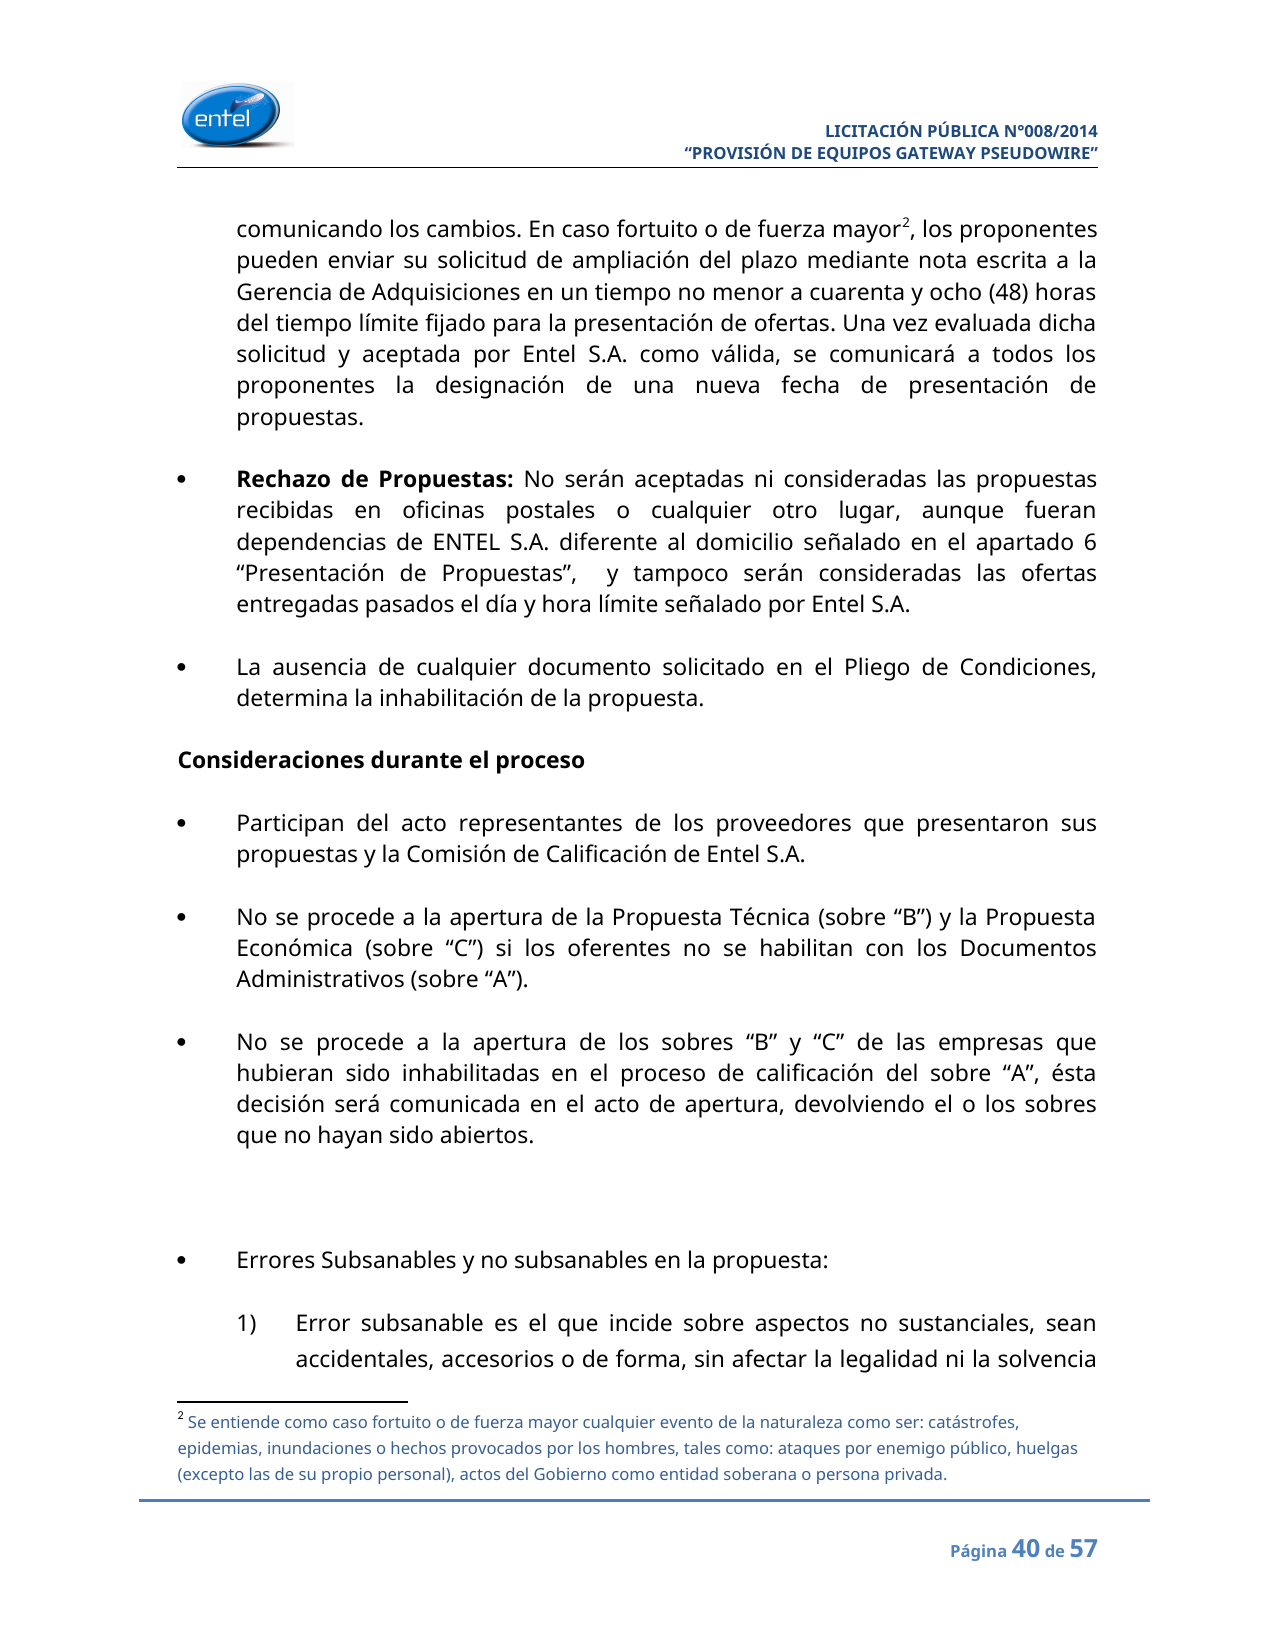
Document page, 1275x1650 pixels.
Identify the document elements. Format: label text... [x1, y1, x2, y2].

list Rechazo de Propuestas: No serán aceptadas ni consideradas las propuestas recibidas en oficinas postales o cualquier otro lugar, aunque fueran dependencias de ENTEL S.A. diferente al domicilio señalado en el apartado 6 “Presentación de Propuestas”, y tampoco serán consideradas las ofertas entregadas pasados el día y hora límite señalado por Entel S.A. [177, 463, 1098, 619]
list Errores Subsanables y no subsanables en la propuesta: [177, 1244, 1098, 1276]
list La ausencia de cualquier documento solicitado en el Pliego de Condiciones, determina la inhabilitación de la propuesta. [177, 651, 1098, 713]
picture [182, 82, 295, 148]
list No se procede a la apertura de la Propuesta Técnica (sobre “B”) y la Propuesta Económica (sobre “C”) si los oferentes no se habilitan con los Documentos Administrativos (sobre “A”). [177, 901, 1098, 994]
list Participan del acto representantes de los proveedores que presentaron sus propuestas y la Comisión de Calificación de Entel S.A. [177, 807, 1098, 869]
list No se procede a la apertura de los sobres “B” y “C” de las empresas que hubieran sido inhabilitadas en el proceso de calificación del sobre “A”, ésta decisión será comunicada en el acto de apertura, devolviendo el o los sobres que no hayan sido abiertos. [177, 1026, 1098, 1151]
text Consideraciones durante el proceso [177, 744, 1098, 776]
